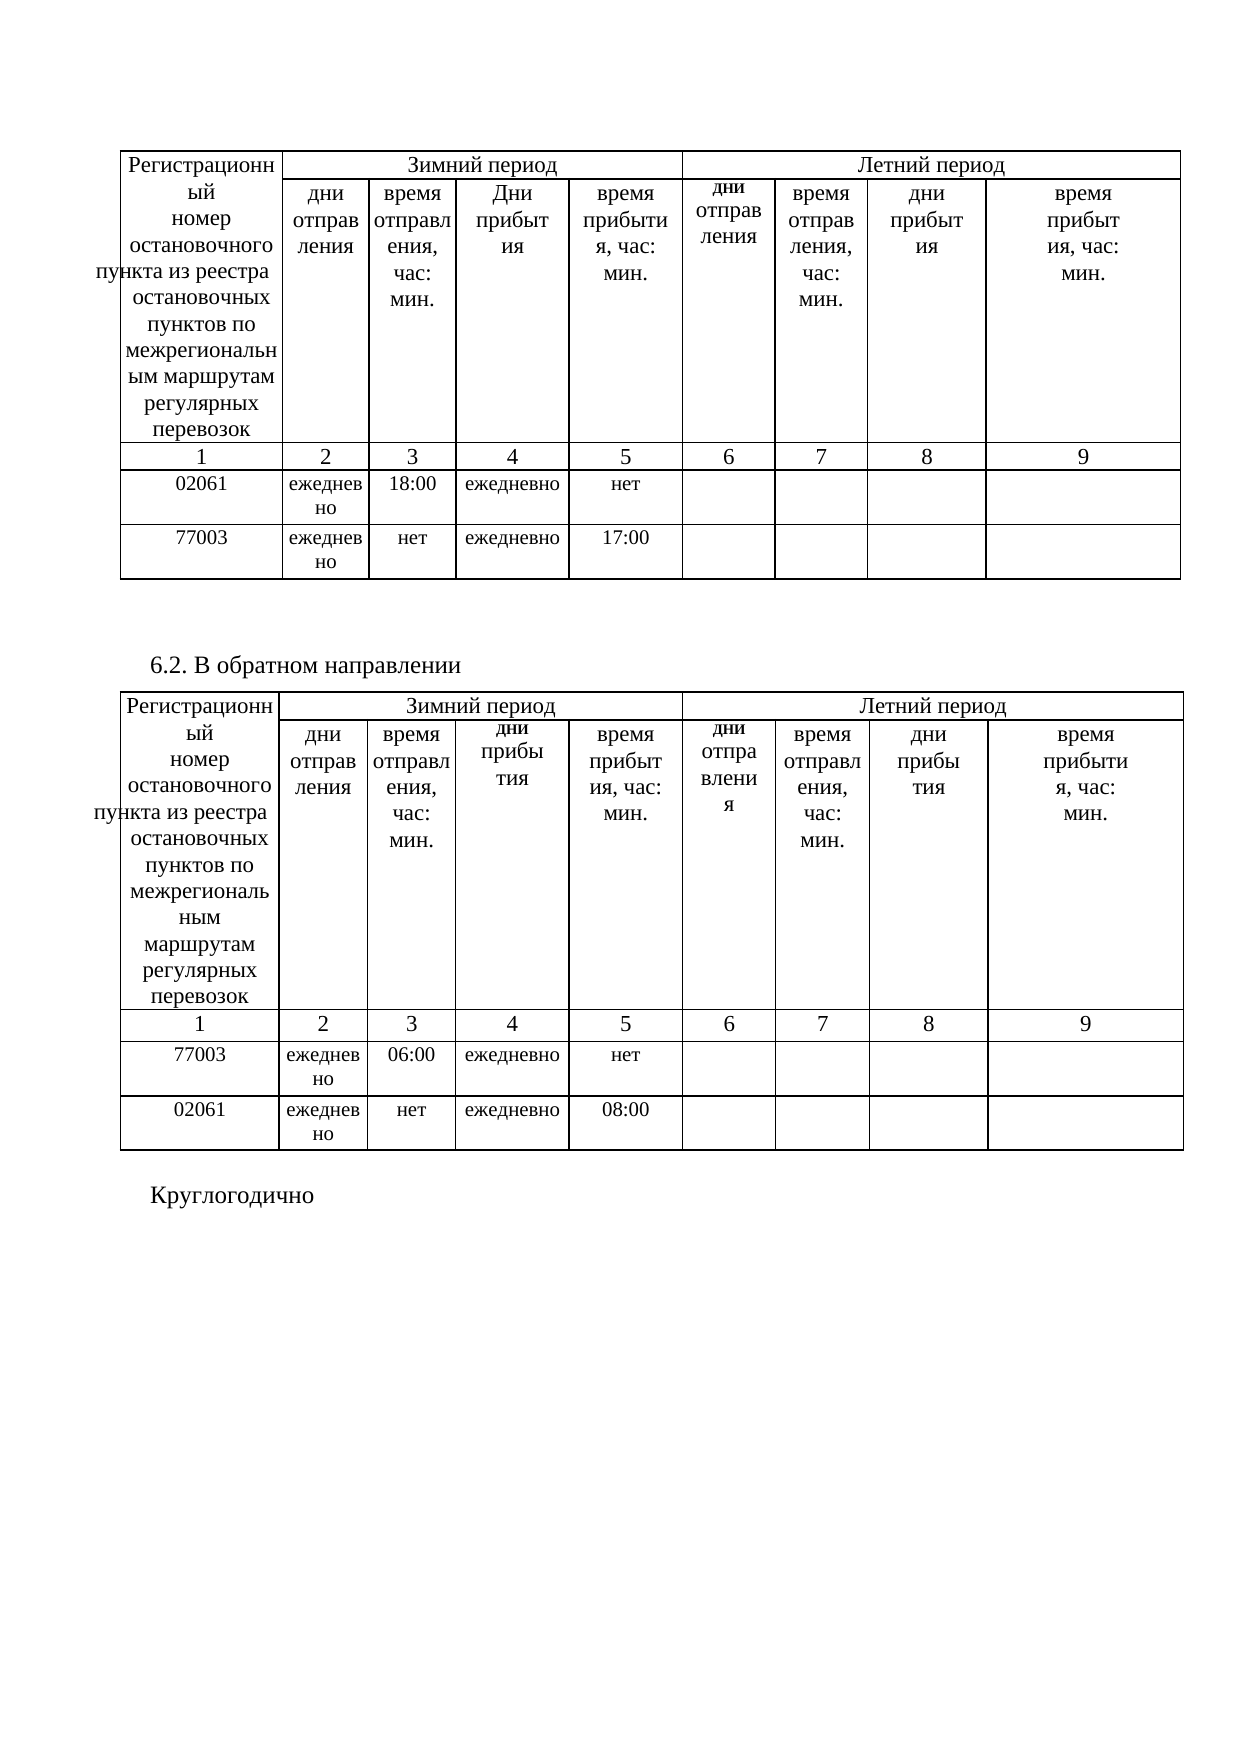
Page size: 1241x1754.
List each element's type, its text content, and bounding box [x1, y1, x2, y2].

table_cell 17:00 [570, 525, 682, 578]
table_cell дни прибыт ия [868, 180, 985, 441]
table_cell 6 [683, 443, 774, 469]
text Круглогодично [150, 1180, 1090, 1208]
table_cell 2 [280, 1010, 367, 1041]
table_cell [870, 1042, 987, 1095]
table_cell нет [370, 525, 455, 578]
table_cell время отправл ения, час: мин. [776, 721, 869, 1009]
table_cell нет [368, 1097, 455, 1149]
table_header Летний период [683, 152, 1180, 178]
table_cell ежедневно [283, 471, 368, 524]
table_cell время отправл ения, час: мин. [368, 721, 455, 1009]
table_cell 02061 [121, 471, 282, 524]
table_cell [989, 1097, 1183, 1149]
table_cell [868, 525, 985, 578]
table_cell 6 [683, 1010, 775, 1041]
table_cell 4 [457, 443, 568, 469]
table_cell 1 [121, 443, 282, 469]
table_cell [776, 525, 867, 578]
table_cell [987, 471, 1180, 524]
table_cell [870, 1097, 987, 1149]
table_cell 5 [570, 443, 682, 469]
table_cell 3 [370, 443, 455, 469]
table_cell [776, 1042, 869, 1095]
table_header Зимний период [280, 693, 682, 719]
table_cell [683, 525, 774, 578]
table_cell [776, 1097, 869, 1149]
table_cell 8 [870, 1010, 987, 1041]
table_cell 18:00 [370, 471, 455, 524]
table_cell 4 [456, 1010, 568, 1041]
table_cell 77003 [121, 525, 282, 578]
table_cell дни отправ ления [283, 180, 368, 441]
table_cell 2 [283, 443, 368, 469]
table_cell время прибыт ия, час: мин. [570, 721, 682, 1009]
table_cell 1 [121, 1010, 278, 1041]
table_cell время прибыти я, час: мин. [570, 180, 682, 441]
table_cell 7 [776, 443, 867, 469]
table_cell время прибыт ия, час: мин. [987, 180, 1180, 441]
table_cell ежедневно [456, 1042, 568, 1095]
table_header Летний период [683, 693, 1183, 719]
table_cell 3 [368, 1010, 455, 1041]
table_cell 5 [570, 1010, 682, 1041]
table_cell время отправл ения, час: мин. [370, 180, 455, 441]
table_cell 02061 [121, 1097, 278, 1149]
table_cell время прибыти я, час: мин. [989, 721, 1183, 1009]
table_cell дни прибы тия [870, 721, 987, 1009]
table_cell 7 [776, 1010, 869, 1041]
text 6.2. В обратном направлении [150, 650, 1090, 678]
table_cell [683, 1097, 775, 1149]
table_cell 9 [987, 443, 1180, 469]
table_cell 9 [989, 1010, 1183, 1041]
table_cell [683, 1042, 775, 1095]
table_cell [776, 471, 867, 524]
table_cell 8 [868, 443, 985, 469]
table_cell ежедневно [280, 1097, 367, 1149]
table_cell нет [570, 471, 682, 524]
table_cell [683, 471, 774, 524]
table_header Регистрационный номер остановочного пункта из реестра остановочных пунктов по межрегиональным маршрутам регулярных перевозок [121, 152, 282, 441]
table_header Зимний период [283, 152, 682, 178]
table_cell ежедневно [457, 471, 568, 524]
table_cell [987, 525, 1180, 578]
table_cell ежедневно [280, 1042, 367, 1095]
table_cell ежедневно [456, 1097, 568, 1149]
table_cell [989, 1042, 1183, 1095]
table_cell дни отправ ления [280, 721, 367, 1009]
table_cell ежедневно [283, 525, 368, 578]
table_cell нет [570, 1042, 682, 1095]
table_cell ДНИ отправ ления [683, 180, 774, 441]
table_cell 77003 [121, 1042, 278, 1095]
table_header Регистрационный номер остановочного пункта из реестра остановочных пунктов по межрегиональным маршрутам регулярных перевозок [121, 693, 278, 1009]
table_cell ДНИ отпра влени я [683, 721, 775, 1009]
table_cell 08:00 [570, 1097, 682, 1149]
table_cell время отправ ления, час: мин. [776, 180, 867, 441]
table_cell Дни прибыт ия [457, 180, 568, 441]
table_cell 06:00 [368, 1042, 455, 1095]
table_cell [868, 471, 985, 524]
table_cell ежедневно [457, 525, 568, 578]
table_cell ДНИ прибы тия [456, 721, 568, 1009]
